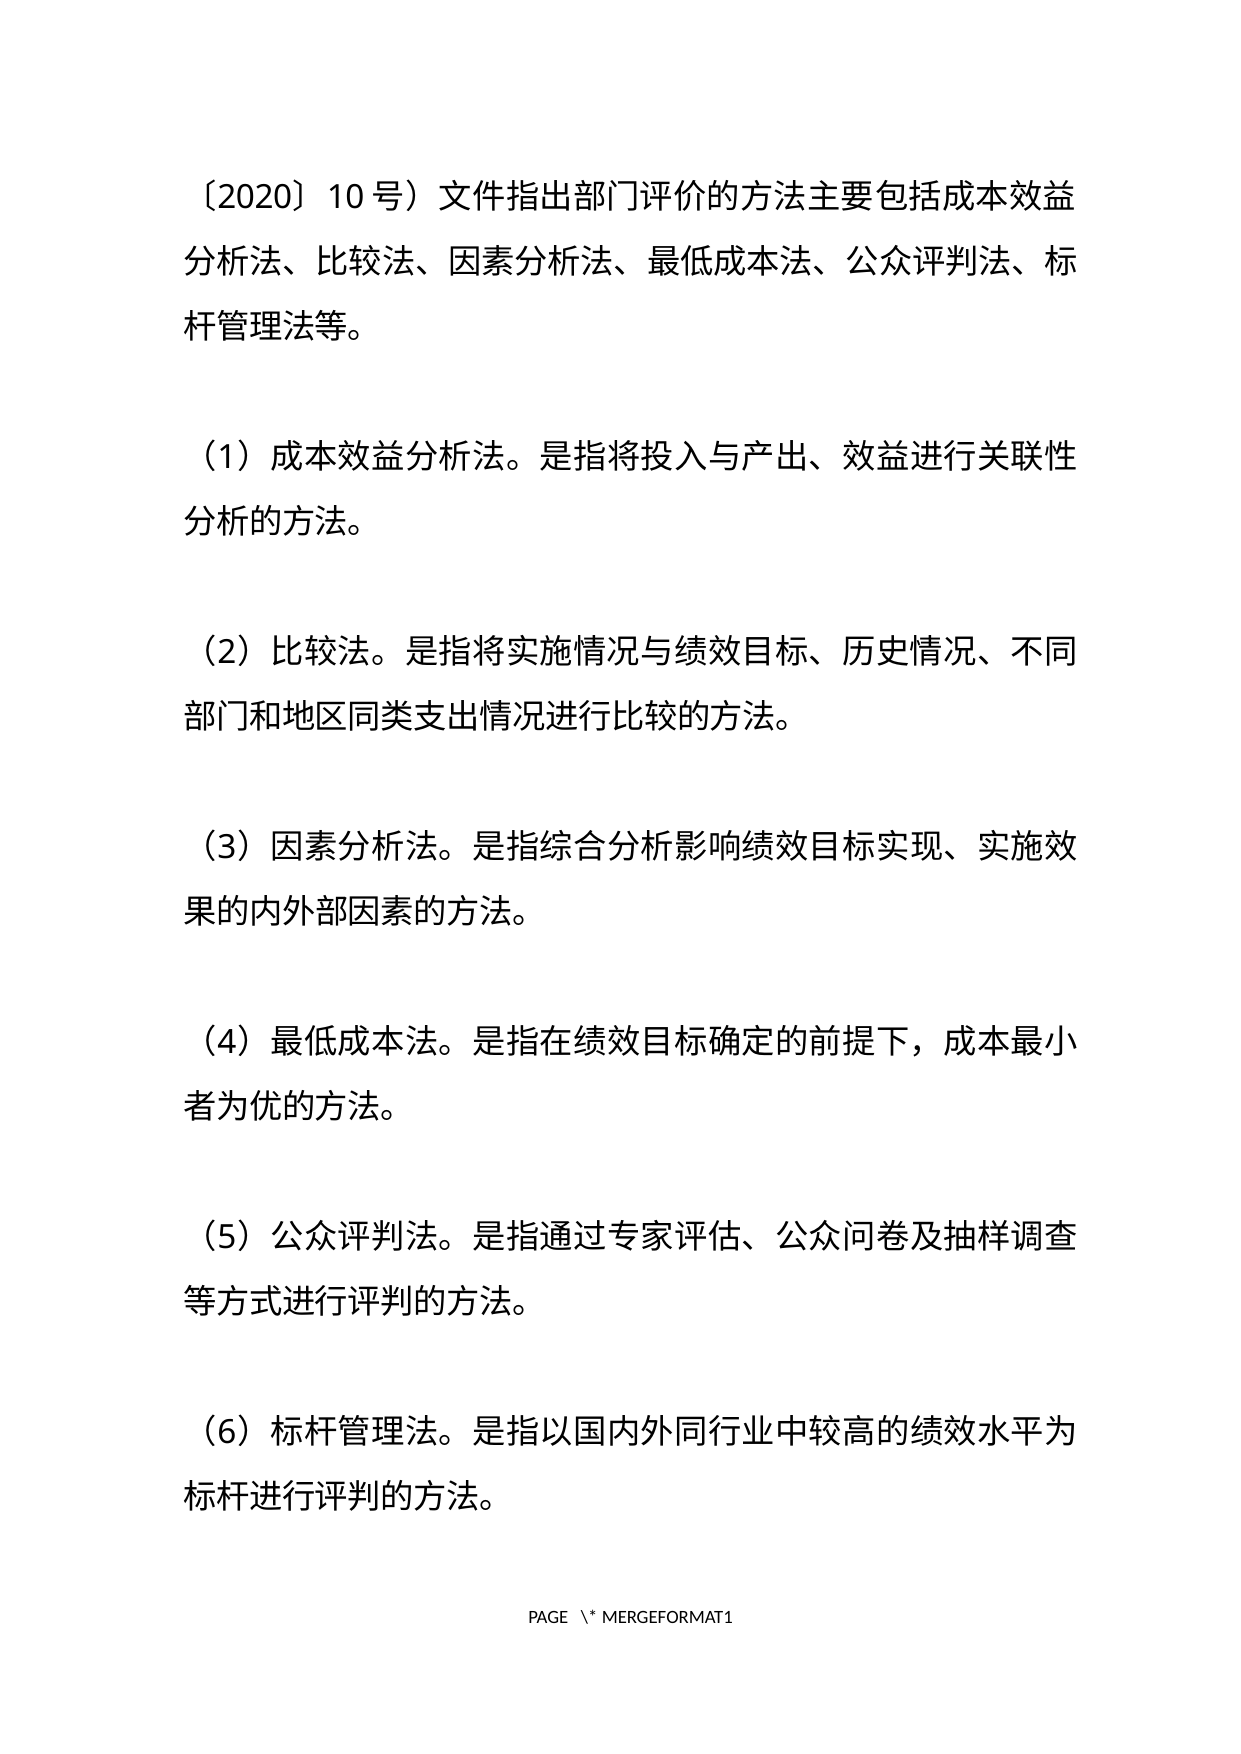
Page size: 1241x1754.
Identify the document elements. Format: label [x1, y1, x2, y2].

text [183, 162, 1078, 1527]
